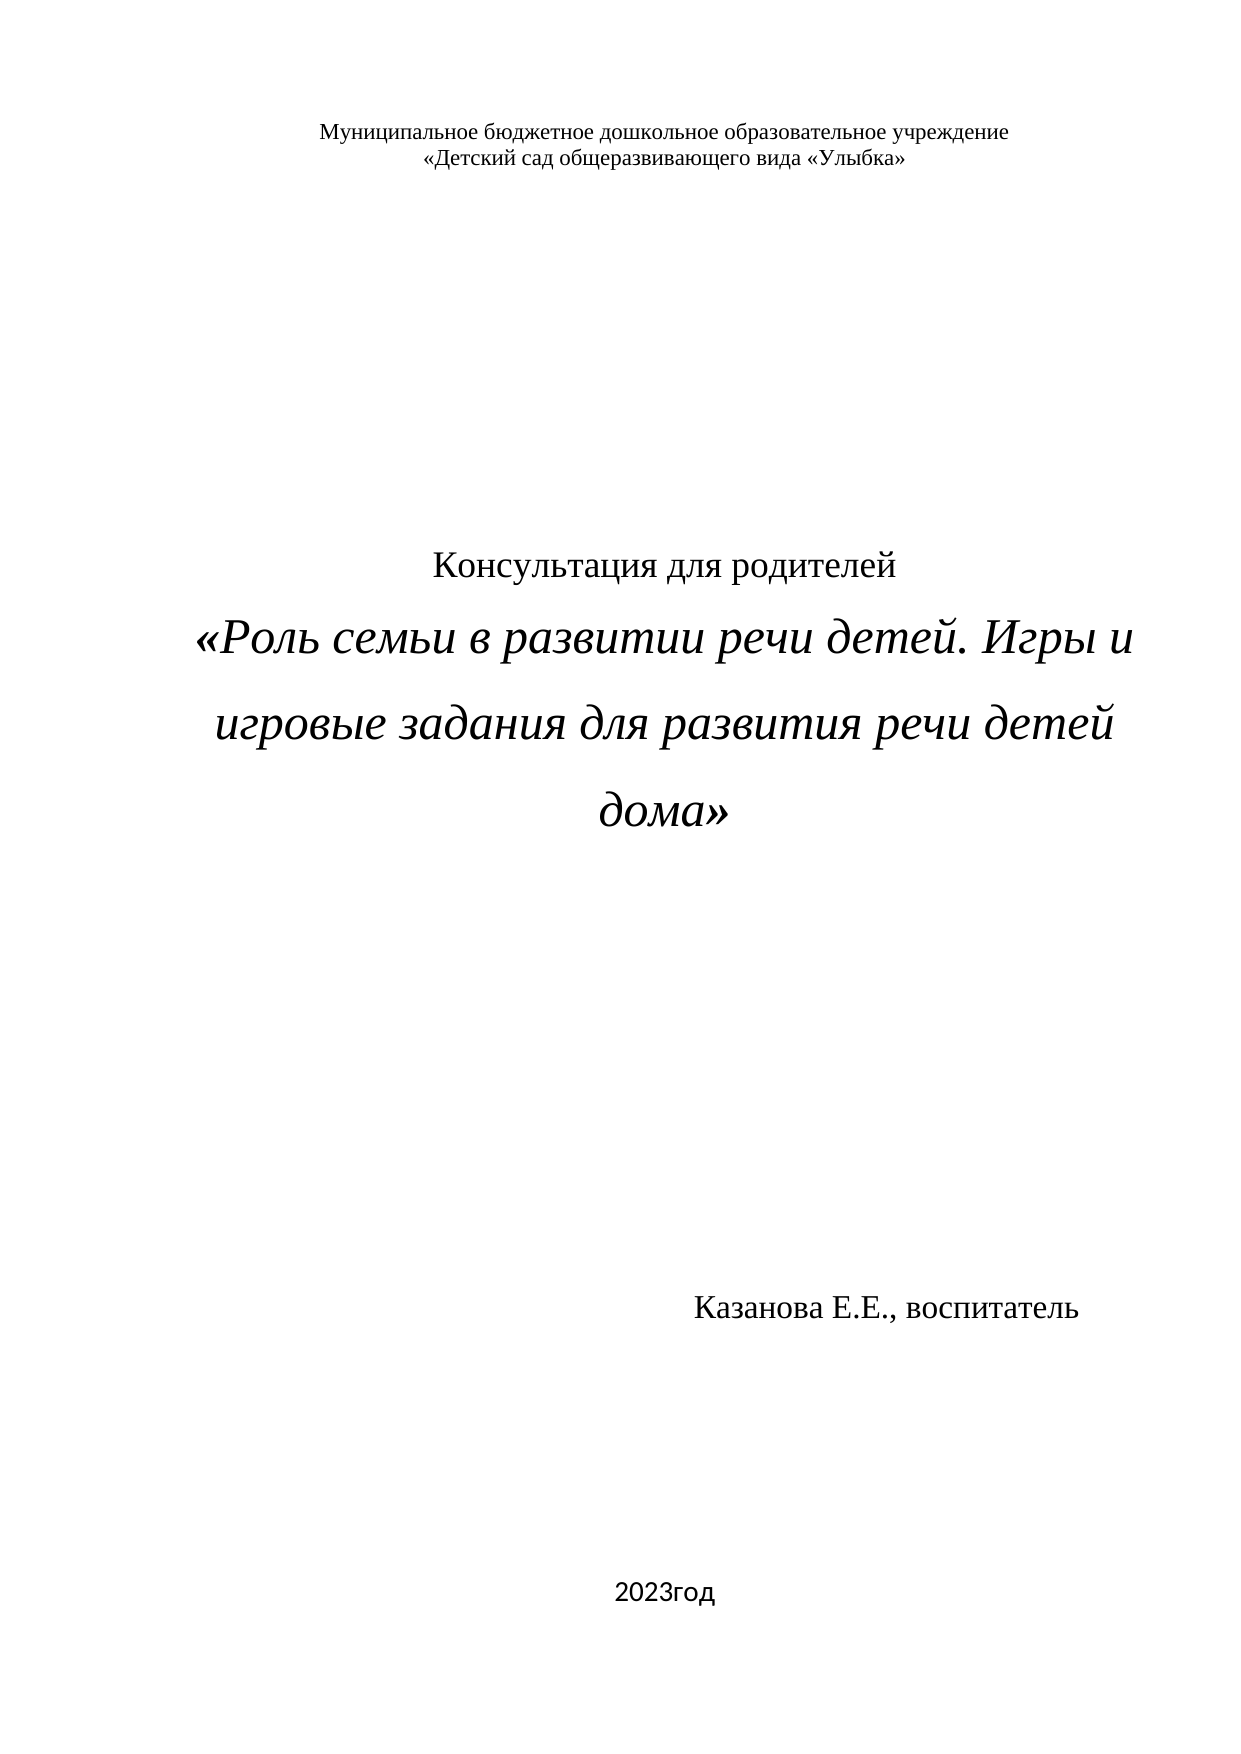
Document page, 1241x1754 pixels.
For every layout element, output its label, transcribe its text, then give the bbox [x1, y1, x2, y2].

text «Роль семьи в развитии речи детей. Игры и игровые задания для развития речи детей дома» [177, 607, 1152, 837]
text Казанова Е.Е., воспитатель [693, 1287, 1152, 1326]
text Муниципальное бюджетное дошкольное образовательное учреждение [177, 118, 1152, 144]
text «Детский сад общеразвивающего вида «Улыбка» [177, 144, 1152, 171]
text 2023год [177, 1573, 1152, 1608]
text Консультация для родителей [177, 542, 1152, 585]
